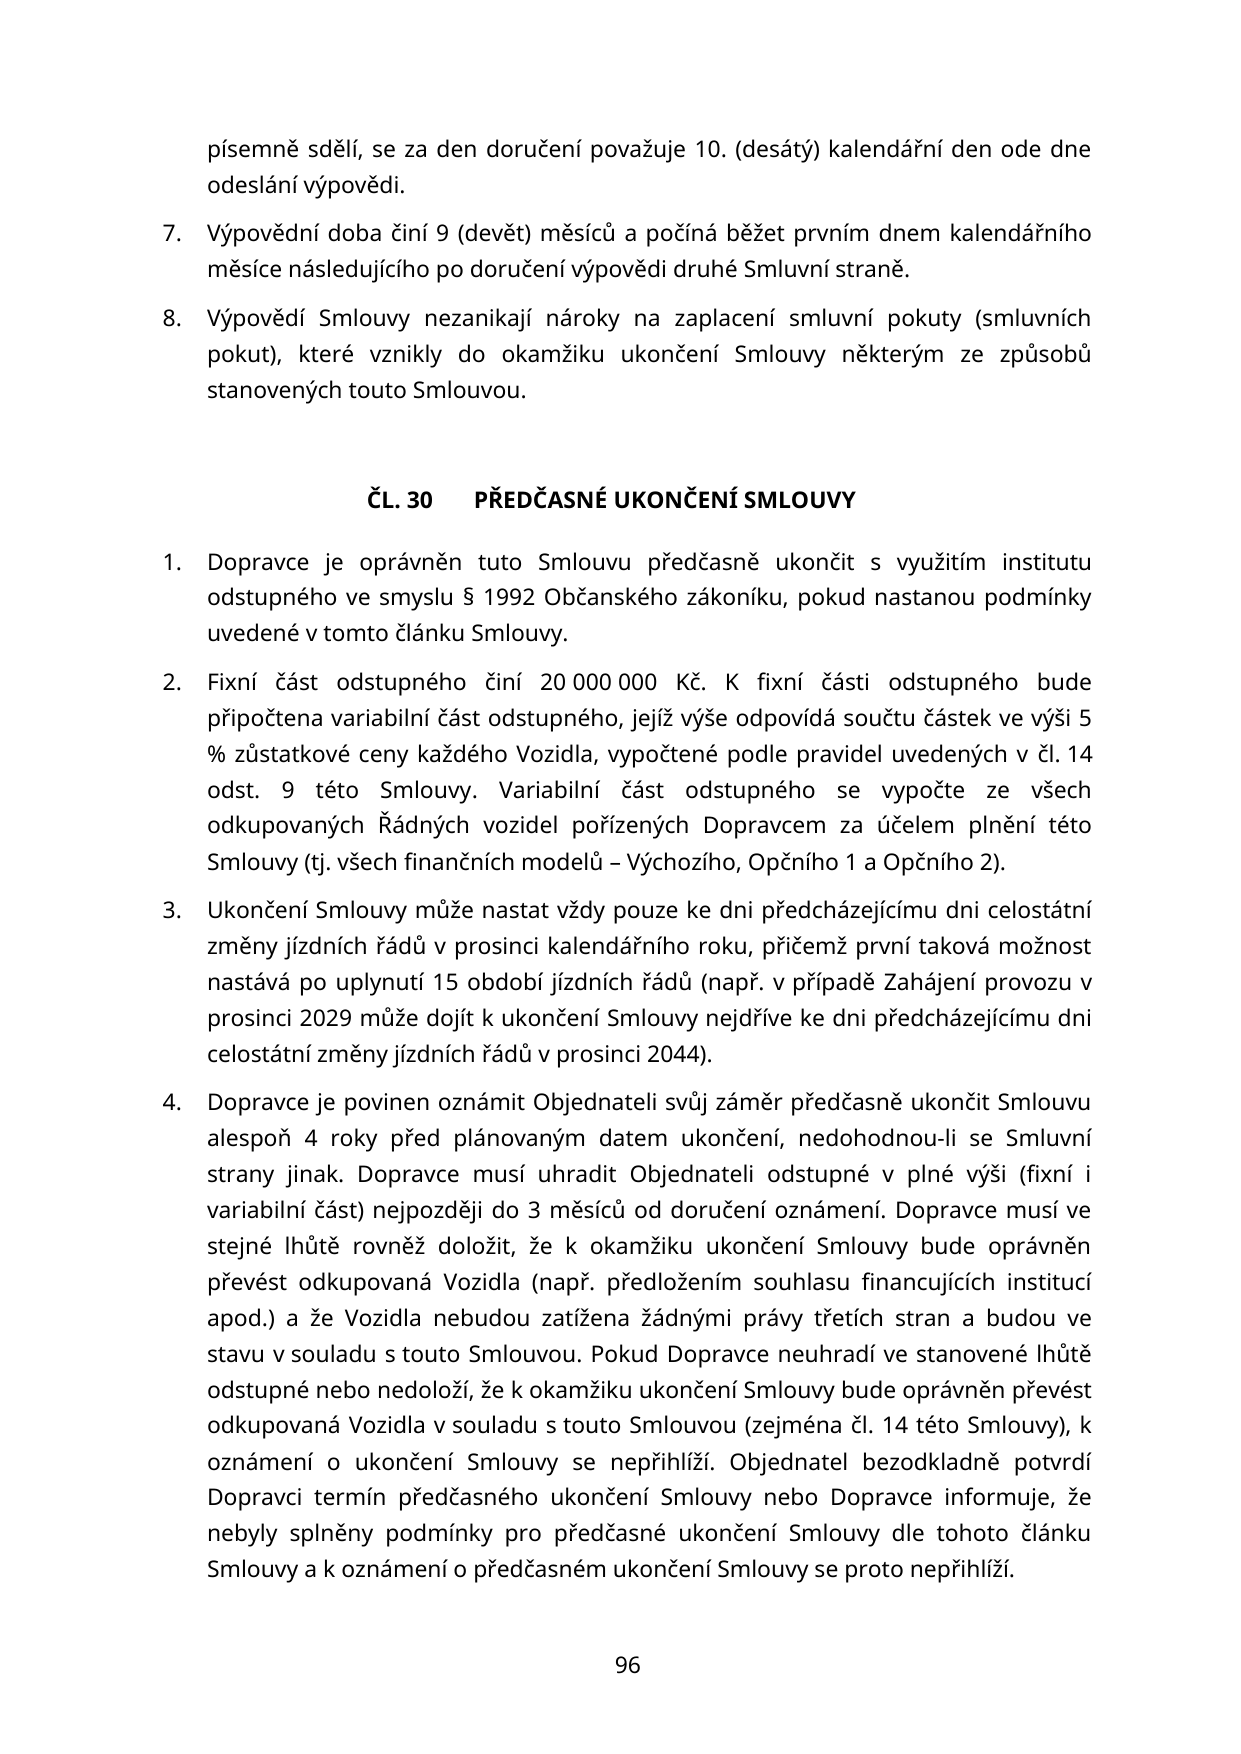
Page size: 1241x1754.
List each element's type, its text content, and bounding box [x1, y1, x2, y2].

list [162, 133, 1093, 200]
list Výpovědní doba činí 9 (devět) měsíců a počíná běžet prvním dnem kalendářního měsíce následujícího po doručení výpovědi druhé Smluvní straně. [162, 217, 1093, 284]
list Fixní část odstupného činí 20 000 000 Kč. K fixní části odstupného bude připočtena variabilní část odstupného, jejíž výše odpovídá součtu částek ve výši 5 % zůstatkové ceny každého Vozidla, vypočtené podle pravidel uvedených v čl. 14 odst. 9 této Smlouvy. Variabilní část odstupného se vypočte ze všech odkupovaných Řádných vozidel pořízených Dopravcem za účelem plnění této Smlouvy (tj. všech finančních modelů – Výchozího, Opčního 1 a Opčního 2). [162, 666, 1093, 877]
list Dopravce je povinen oznámit Objednateli svůj záměr předčasně ukončit Smlouvu alespoň 4 roky před plánovaným datem ukončení, nedohodnou-li se Smluvní strany jinak. Dopravce musí uhradit Objednateli odstupné v plné výši (fixní i variabilní část) nejpozději do 3 měsíců od doručení oznámení. Dopravce musí ve stejné lhůtě rovněž doložit, že k okamžiku ukončení Smlouvy bude oprávněn převést odkupovaná Vozidla (např. předložením souhlasu financujících institucí apod.) a že Vozidla nebudou zatížena žádnými právy třetích stran a budou ve stavu v souladu s touto Smlouvou. Pokud Dopravce neuhradí ve stanovené lhůtě odstupné nebo nedoloží, že k okamžiku ukončení Smlouvy bude oprávněn převést odkupovaná Vozidla v souladu s touto Smlouvou (zejména čl. 14 této Smlouvy), k oznámení o ukončení Smlouvy se nepřihlíží. Objednatel bezodkladně potvrdí Dopravci termín předčasného ukončení Smlouvy nebo Dopravce informuje, že nebyly splněny podmínky pro předčasné ukončení Smlouvy dle tohoto článku Smlouvy a k oznámení o předčasném ukončení Smlouvy se proto nepřihlíží. [162, 1086, 1093, 1584]
list Ukončení Smlouvy může nastat vždy pouze ke dni předcházejícímu dni celostátní změny jízdních řádů v prosinci kalendářního roku, přičemž první taková možnost nastává po uplynutí 15 období jízdních řádů (např. v případě Zahájení provozu v prosinci 2029 může dojít k ukončení Smlouvy nejdříve ke dni předcházejícímu dni celostátní změny jízdních řádů v prosinci 2044). [162, 894, 1093, 1069]
list Výpovědí Smlouvy nezanikají nároky na zaplacení smluvní pokuty (smluvních pokut), které vznikly do okamžiku ukončení Smlouvy některým ze způsobů stanovených touto Smlouvou. [162, 302, 1093, 405]
subtitle PŘEDČASNÉ UKONČENÍ SMLOUVY [162, 484, 1093, 516]
list Dopravce je oprávněn tuto Smlouvu předčasně ukončit s využitím institutu odstupného ve smyslu § 1992 Občanského zákoníku, pokud nastanou podmínky uvedené v tomto článku Smlouvy. [162, 545, 1093, 648]
